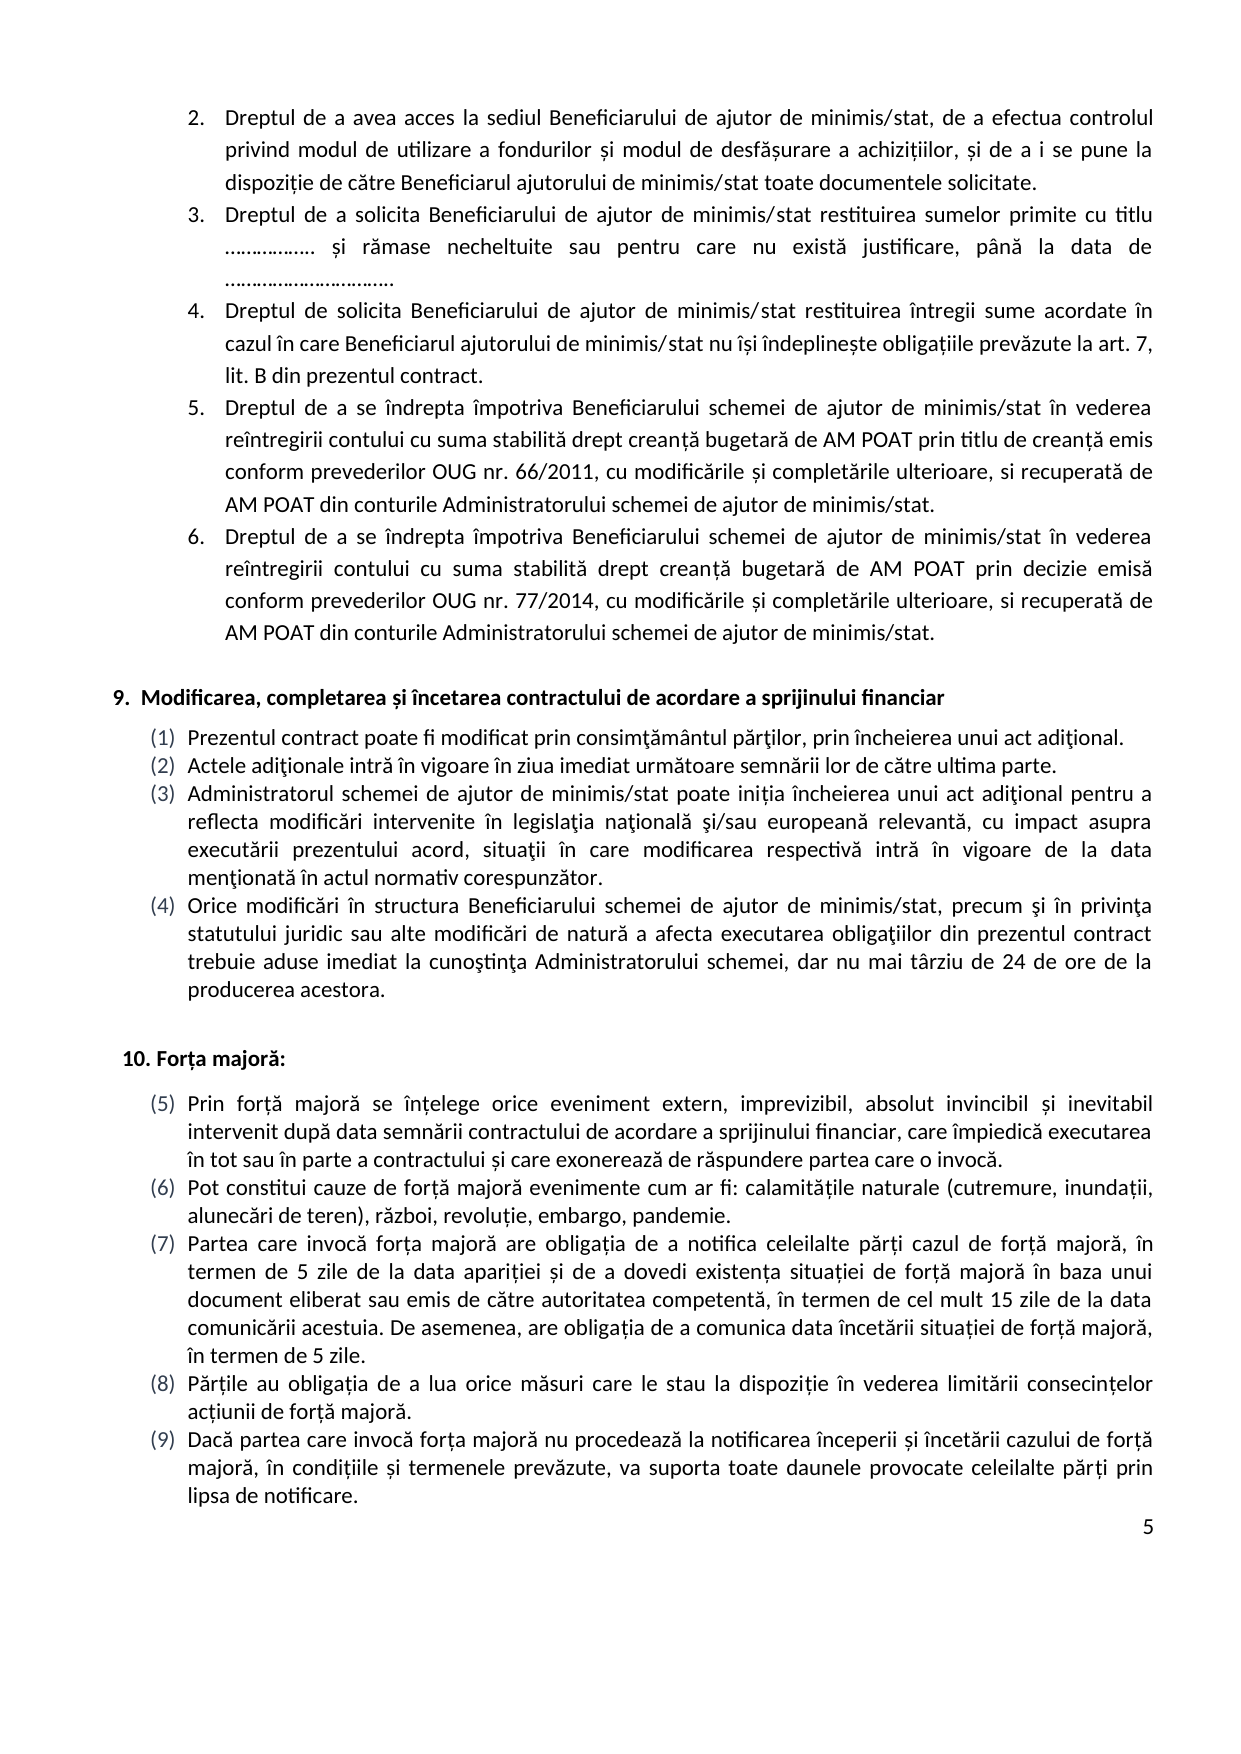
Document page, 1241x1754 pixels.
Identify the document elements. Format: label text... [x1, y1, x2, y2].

list Dreptul de a avea acces la sediul Beneficiarului de ajutor de minimis/stat, de a efectua controlul privind modul de utilizare a fondurilor și modul de desfășurare a achizițiilor, și de a i se pune la dispoziție de către Beneficiarul ajutorului de minimis/stat toate documentele solicitate. [187, 103, 1154, 196]
list Administratorul schemei de ajutor de minimis/stat poate iniția încheierea unui act adiţional pentru a reflecta modificări intervenite în legislaţia naţională şi/sau europeană relevantă, cu impact asupra executării prezentului acord, situaţii în care modificarea respectivă intră în vigoare de la data menţionată în actul normativ corespunzător. [150, 779, 1154, 891]
list Orice modificări în structura Beneficiarului schemei de ajutor de minimis/stat, precum şi în privinţa statutului juridic sau alte modificări de natură a afecta executarea obligaţiilor din prezentul contract trebuie aduse imediat la cunoştinţa Administratorului schemei, dar nu mai târziu de 24 de ore de la producerea acestora. [150, 891, 1154, 1003]
list Dreptul de a se îndrepta împotriva Beneficiarului schemei de ajutor de minimis/stat în vederea reîntregirii contului cu suma stabilită drept creanță bugetară de AM POAT prin titlu de creanță emis conform prevederilor OUG nr. 66/2011, cu modificările și completările ulterioare, si recuperată de AM POAT din conturile Administratorului schemei de ajutor de minimis/stat. [187, 393, 1154, 518]
list Dreptul de solicita Beneficiarului de ajutor de minimis/stat restituirea întregii sume acordate în cazul în care Beneficiarul ajutorului de minimis/stat nu își îndeplinește obligațiile prevăzute la art. 7, lit. B din prezentul contract. [187, 297, 1154, 389]
list Dreptul de a se îndrepta împotriva Beneficiarului schemei de ajutor de minimis/stat în vederea reîntregirii contului cu suma stabilită drept creanță bugetară de AM POAT prin decizie emisă conform prevederilor OUG nr. 77/2014, cu modificările și completările ulterioare, si recuperată de AM POAT din conturile Administratorului schemei de ajutor de minimis/stat. [187, 522, 1154, 646]
list Părțile au obligația de a lua orice măsuri care le stau la dispoziție în vederea limitării consecințelor acțiunii de forță majoră. [150, 1369, 1154, 1425]
list Partea care invocă forța majoră are obligația de a notifica celeilalte părți cazul de forță majoră, în termen de 5 zile de la data apariției și de a dovedi existența situației de forță majoră în baza unui document eliberat sau emis de către autoritatea competentă, în termen de cel mult 15 zile de la data comunicării acestuia. De asemenea, are obligația de a comunica data încetării situației de forță majoră, în termen de 5 zile. [150, 1229, 1154, 1369]
text 10. Forța majoră: [122, 1044, 1154, 1072]
list Prin forță majoră se înțelege orice eveniment extern, imprevizibil, absolut invincibil și inevitabil intervenit după data semnării contractului de acordare a sprijinului financiar, care împiedică executarea în tot sau în parte a contractului și care exonerează de răspundere partea care o invocă. [150, 1089, 1154, 1173]
list Dacă partea care invocă forța majoră nu procedează la notificarea începerii și încetării cazului de forță majoră, în condițiile și termenele prevăzute, va suporta toate daunele provocate celeilalte părți prin lipsa de notificare. [150, 1425, 1154, 1509]
list Dreptul de a solicita Beneficiarului de ajutor de minimis/stat restituirea sumelor primite cu titlu …………….. şi rămase necheltuite sau pentru care nu există justificare, până la data de ………………………….. [187, 200, 1154, 292]
list Prezentul contract poate fi modificat prin consimţământul părţilor, prin încheierea unui act adiţional. [150, 723, 1154, 751]
list Pot constitui cauze de forță majoră evenimente cum ar fi: calamitățile naturale (cutremure, inundații, alunecări de teren), război, revoluție, embargo, pandemie. [150, 1173, 1154, 1229]
text 9. Modificarea, completarea şi încetarea contractului de acordare a sprijinului financiar [112, 683, 1154, 711]
list Actele adiţionale intră în vigoare în ziua imediat următoare semnării lor de către ultima parte. [150, 751, 1154, 779]
